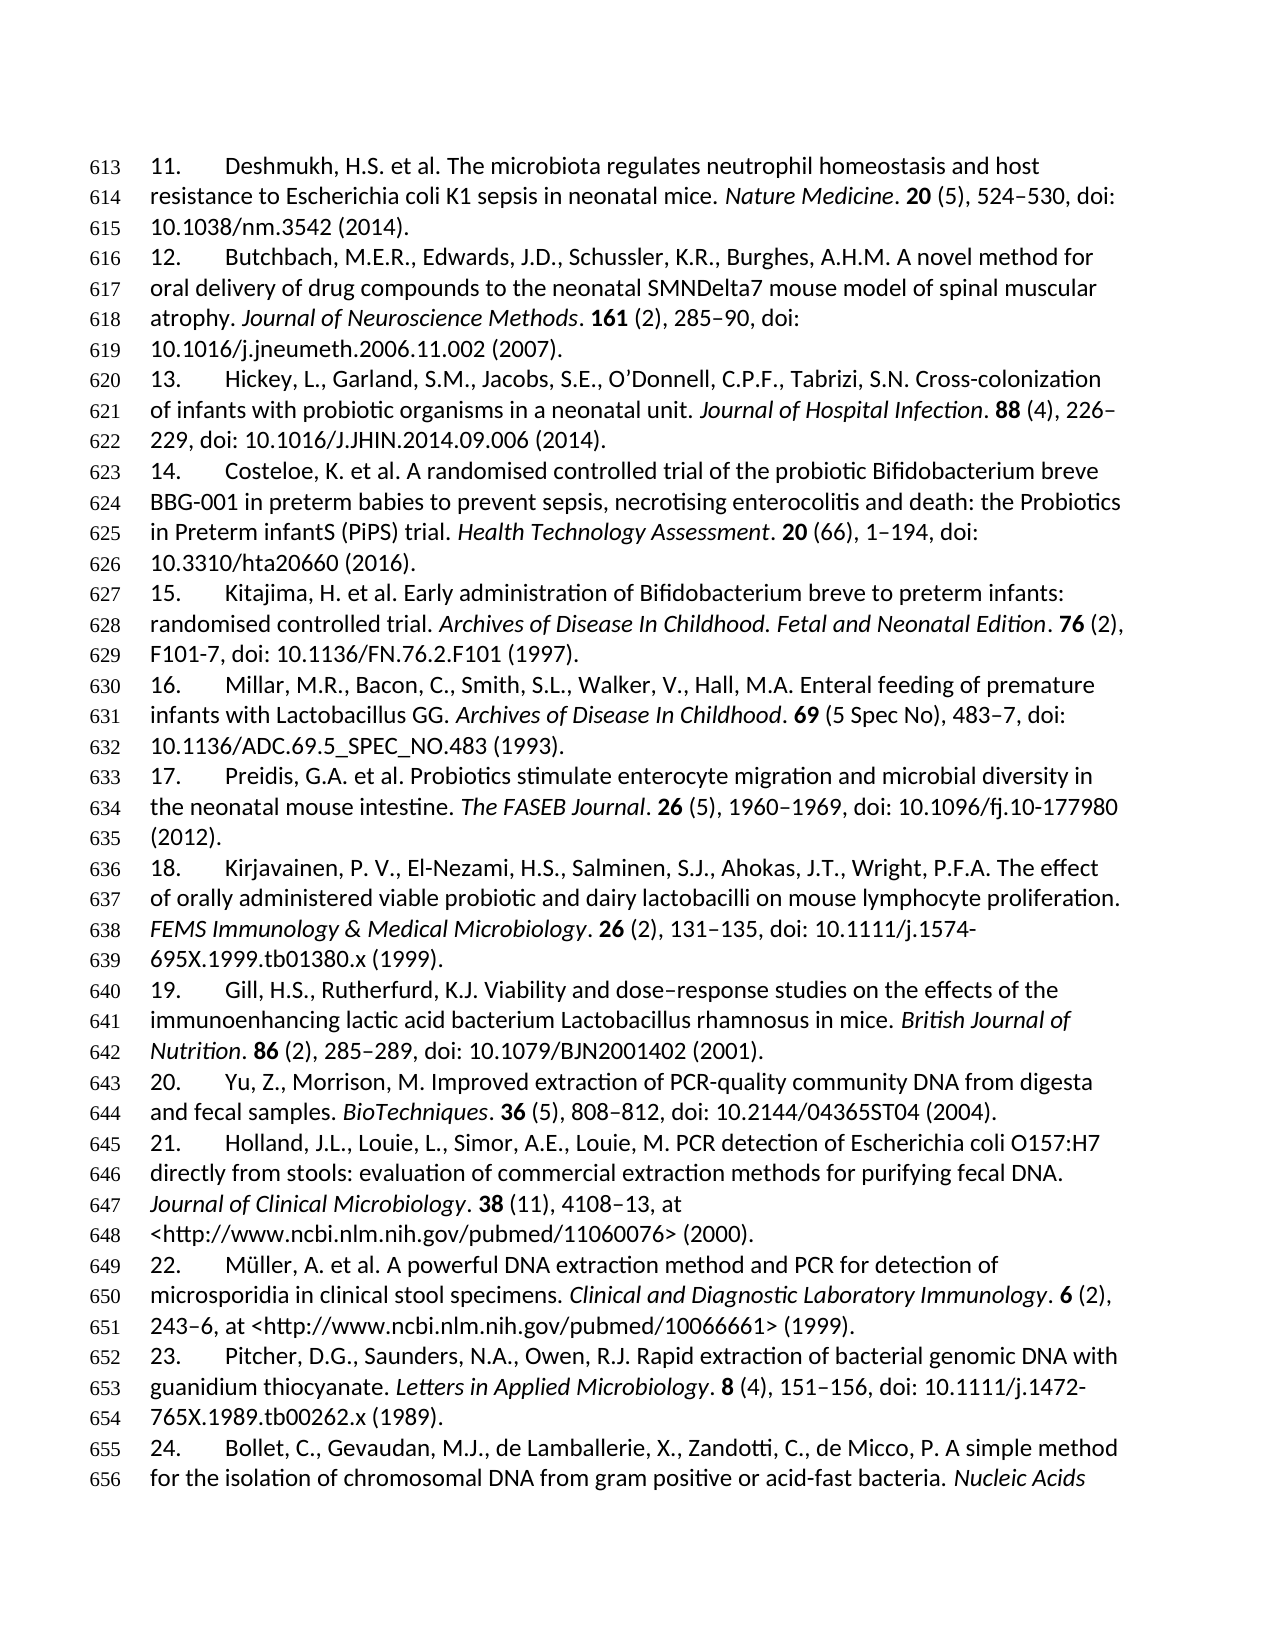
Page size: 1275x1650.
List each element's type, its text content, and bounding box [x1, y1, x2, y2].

text 22. Müller, A. et al. A powerful DNA extraction method and PCR for detection of microsporidia in clinical stool specimens. Clinical and Diagnostic Laboratory Immunology. 6 (2), 243–6, at <http://www.ncbi.nlm.nih.gov/pubmed/10066661> (1999). [150, 1249, 1125, 1340]
text 23. Pitcher, D.G., Saunders, N.A., Owen, R.J. Rapid extraction of bacterial genomic DNA with guanidium thiocyanate. Letters in Applied Microbiology. 8 (4), 151–156, doi: 10.1111/j.1472-765X.1989.tb00262.x (1989). [150, 1340, 1125, 1432]
text 15. Kitajima, H. et al. Early administration of Bifidobacterium breve to preterm infants: randomised controlled trial. Archives of Disease In Childhood. Fetal and Neonatal Edition. 76 (2), F101-7, doi: 10.1136/FN.76.2.F101 (1997). [150, 577, 1125, 669]
text 16. Millar, M.R., Bacon, C., Smith, S.L., Walker, V., Hall, M.A. Enteral feeding of premature infants with Lactobacillus GG. Archives of Disease In Childhood. 69 (5 Spec No), 483–7, doi: 10.1136/ADC.69.5_SPEC_NO.483 (1993). [150, 669, 1125, 760]
text 20. Yu, Z., Morrison, M. Improved extraction of PCR-quality community DNA from digesta and fecal samples. BioTechniques. 36 (5), 808–812, doi: 10.2144/04365ST04 (2004). [150, 1066, 1125, 1127]
text 19. Gill, H.S., Rutherfurd, K.J. Viability and dose–response studies on the effects of the immunoenhancing lactic acid bacterium Lactobacillus rhamnosus in mice. British Journal of Nutrition. 86 (2), 285–289, doi: 10.1079/BJN2001402 (2001). [150, 974, 1125, 1066]
text 21. Holland, J.L., Louie, L., Simor, A.E., Louie, M. PCR detection of Escherichia coli O157:H7 directly from stools: evaluation of commercial extraction methods for purifying fecal DNA. Journal of Clinical Microbiology. 38 (11), 4108–13, at <http://www.ncbi.nlm.nih.gov/pubmed/11060076> (2000). [150, 1127, 1125, 1249]
text 17. Preidis, G.A. et al. Probiotics stimulate enterocyte migration and microbial diversity in the neonatal mouse intestine. The FASEB Journal. 26 (5), 1960–1969, doi: 10.1096/fj.10-177980 (2012). [150, 760, 1125, 852]
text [150, 1432, 1125, 1493]
text 13. Hickey, L., Garland, S.M., Jacobs, S.E., O’Donnell, C.P.F., Tabrizi, S.N. Cross-colonization of infants with probiotic organisms in a neonatal unit. Journal of Hospital Infection. 88 (4), 226–229, doi: 10.1016/J.JHIN.2014.09.006 (2014). [150, 364, 1125, 455]
text 11. Deshmukh, H.S. et al. The microbiota regulates neutrophil homeostasis and host resistance to Escherichia coli K1 sepsis in neonatal mice. Nature Medicine. 20 (5), 524–530, doi: 10.1038/nm.3542 (2014). [150, 150, 1125, 242]
text 18. Kirjavainen, P. V., El-Nezami, H.S., Salminen, S.J., Ahokas, J.T., Wright, P.F.A. The effect of orally administered viable probiotic and dairy lactobacilli on mouse lymphocyte proliferation. FEMS Immunology & Medical Microbiology. 26 (2), 131–135, doi: 10.1111/j.1574-695X.1999.tb01380.x (1999). [150, 852, 1125, 974]
text 14. Costeloe, K. et al. A randomised controlled trial of the probiotic Bifidobacterium breve BBG-001 in preterm babies to prevent sepsis, necrotising enterocolitis and death: the Probiotics in Preterm infantS (PiPS) trial. Health Technology Assessment. 20 (66), 1–194, doi: 10.3310/hta20660 (2016). [150, 455, 1125, 577]
text 12. Butchbach, M.E.R., Edwards, J.D., Schussler, K.R., Burghes, A.H.M. A novel method for oral delivery of drug compounds to the neonatal SMNDelta7 mouse model of spinal muscular atrophy. Journal of Neuroscience Methods. 161 (2), 285–90, doi: 10.1016/j.jneumeth.2006.11.002 (2007). [150, 242, 1125, 364]
